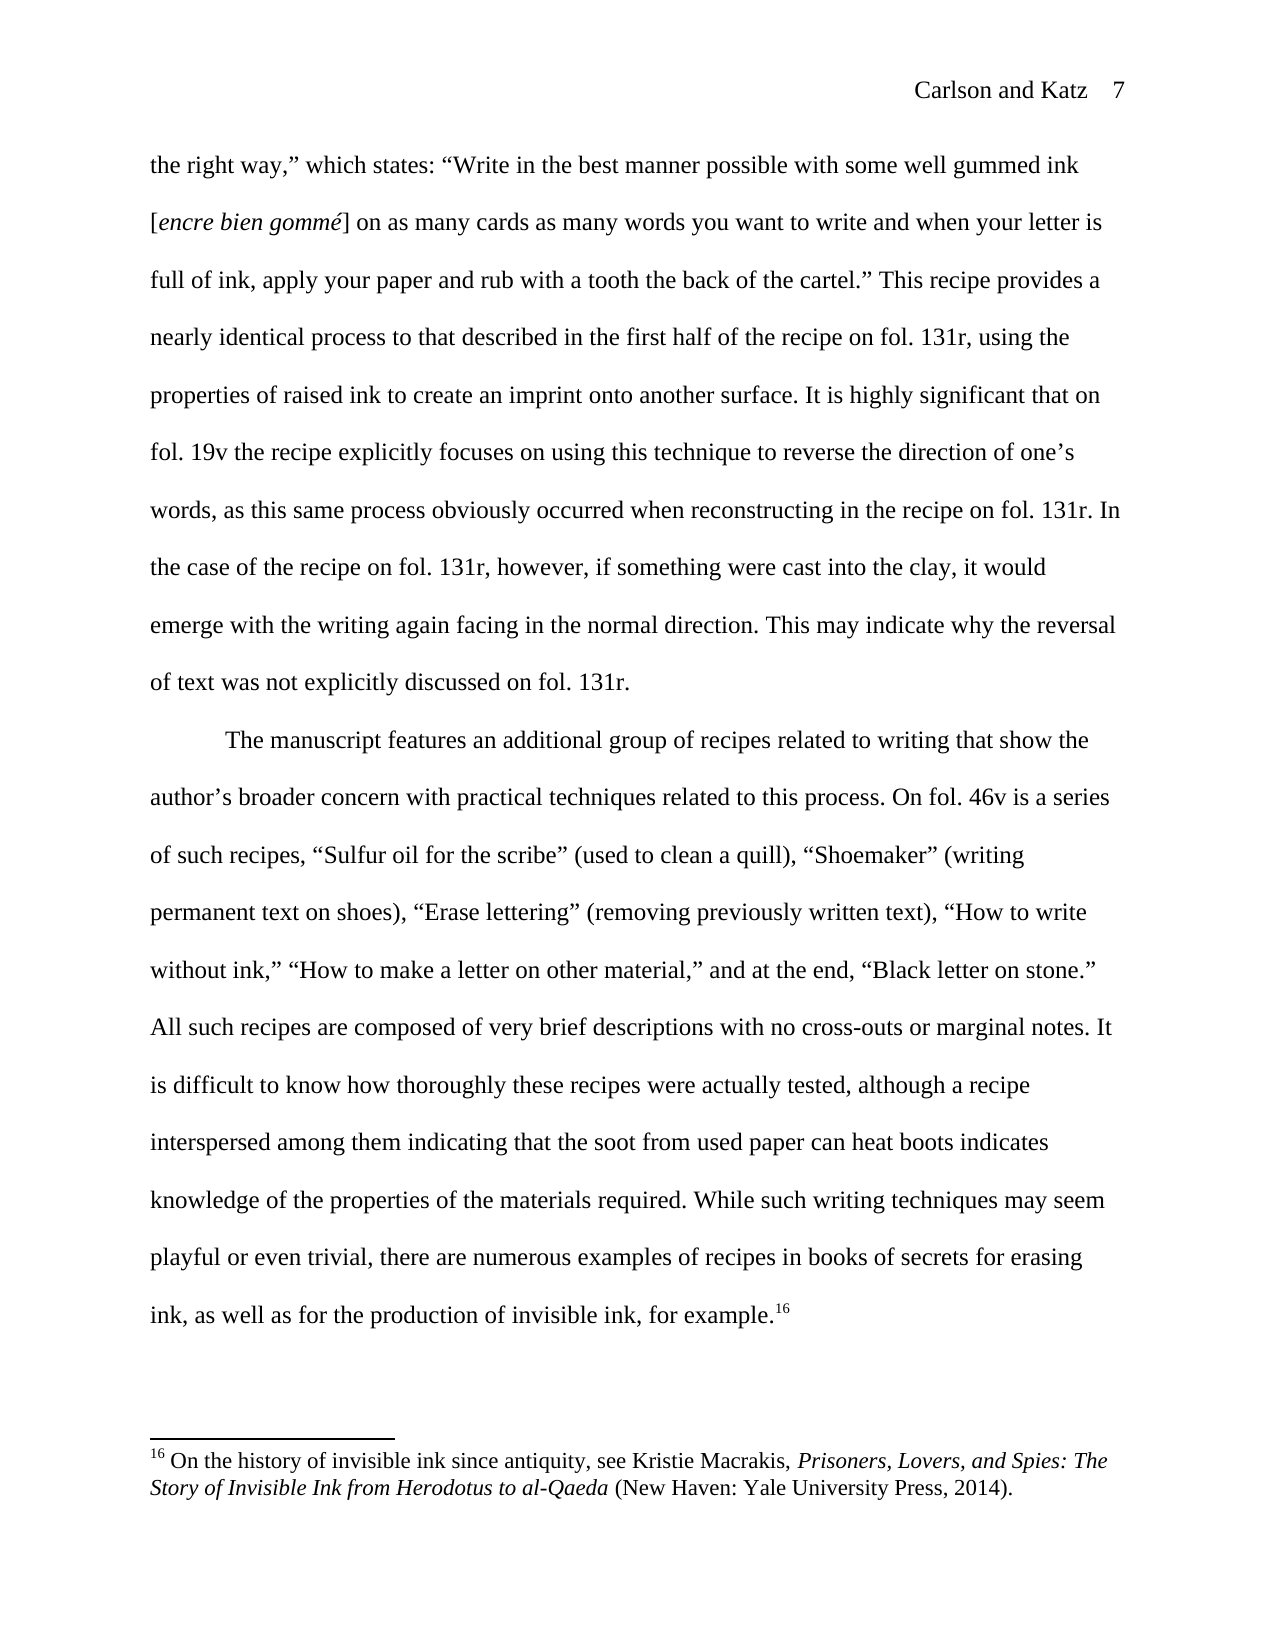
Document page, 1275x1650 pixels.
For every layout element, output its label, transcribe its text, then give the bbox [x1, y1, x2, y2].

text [150, 150, 1125, 696]
text The manuscript features an additional group of recipes related to writing that show the author’s broader concern with practical techniques related to this process. On fol. 46v is a series of such recipes, “Sulfur oil for the scribe” (used to clean a quill), “Shoemaker” (writing permanent text on shoes), “Erase lettering” (removing previously written text), “How to write without ink,” “How to make a letter on other material,” and at the end, “Black letter on stone.” All such recipes are composed of very brief descriptions with no cross-outs or marginal notes. It is difficult to know how thoroughly these recipes were actually tested, although a recipe interspersed among them indicating that the soot from used paper can heat boots indicates knowledge of the properties of the materials required. While such writing techniques may seem playful or even trivial, there are numerous examples of recipes in books of secrets for erasing ink, as well as for the production of invisible ink, for example. [150, 725, 1125, 1329]
